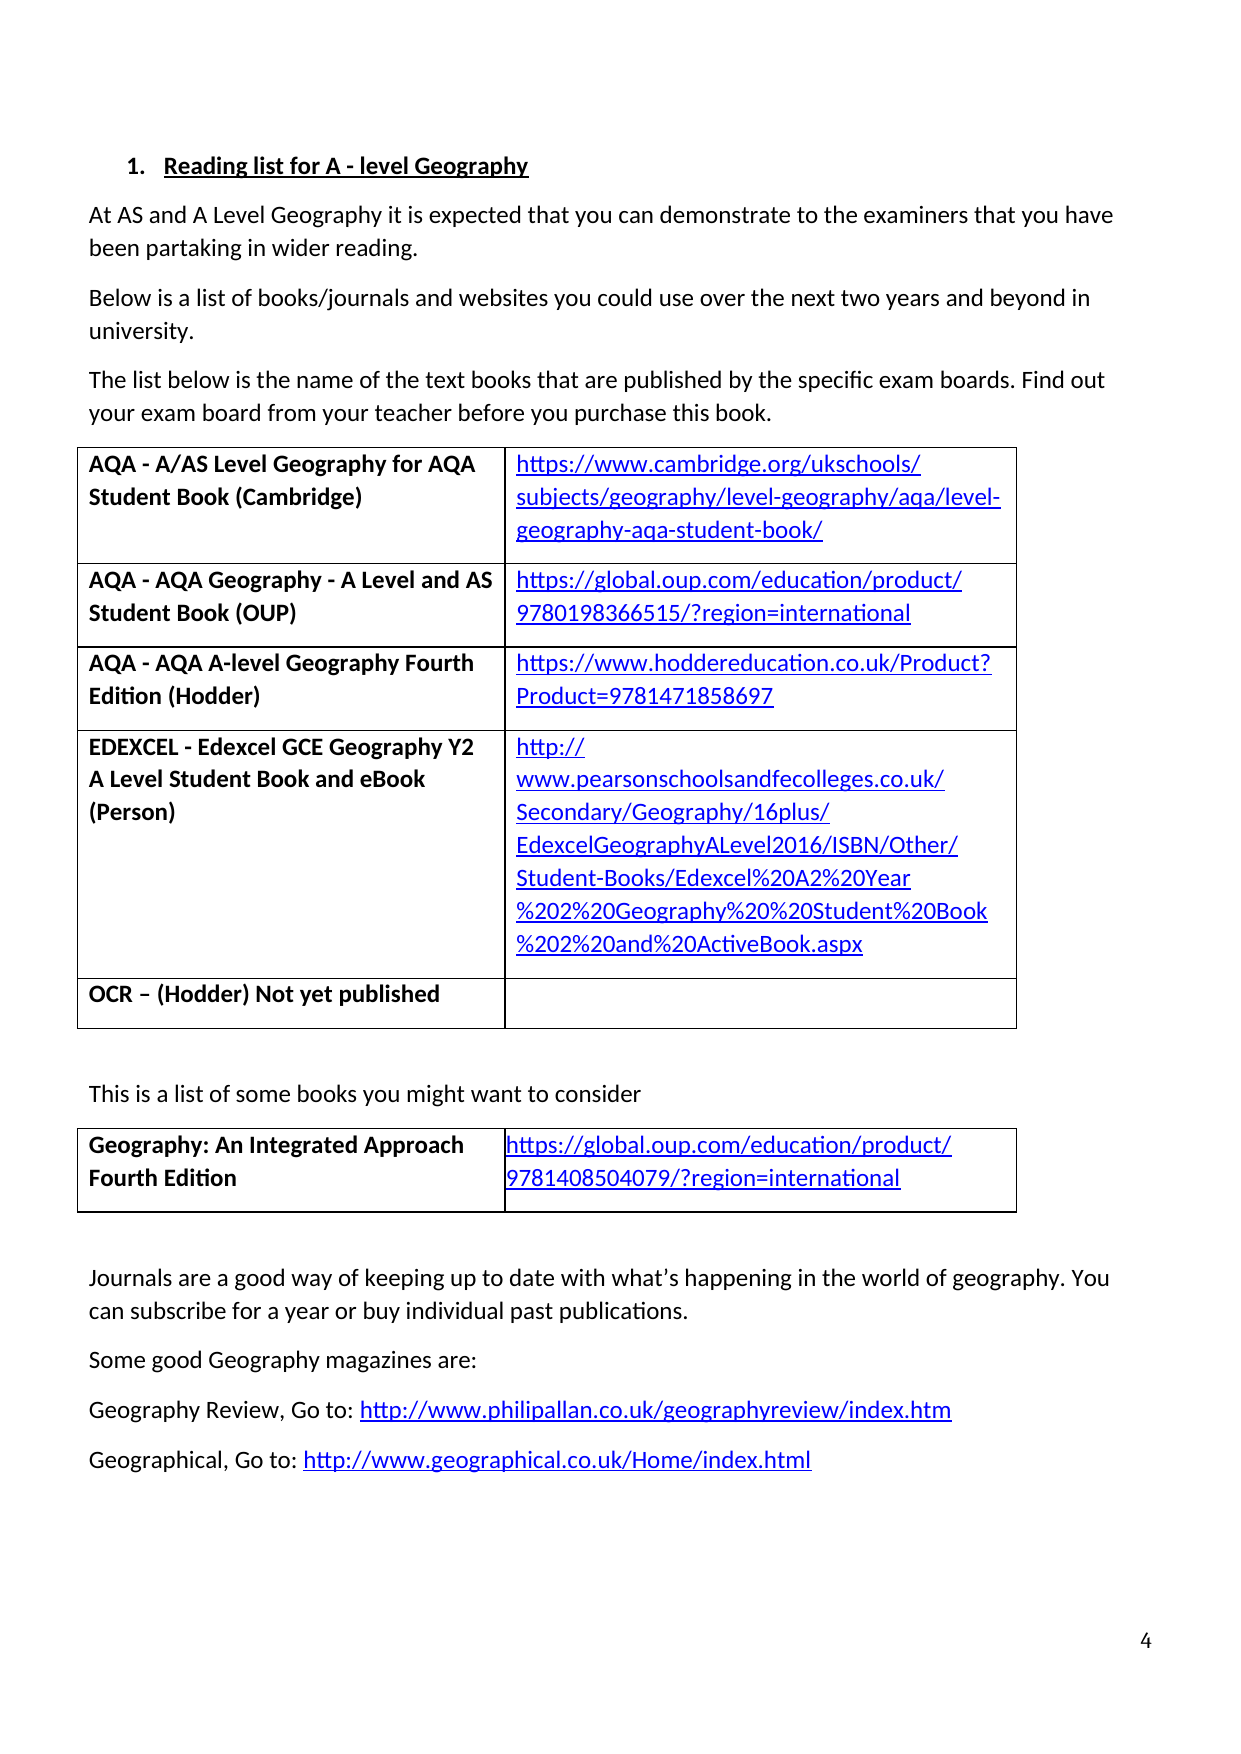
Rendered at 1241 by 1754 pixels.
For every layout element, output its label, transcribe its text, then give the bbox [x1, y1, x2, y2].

text The list below is the name of the text books that are published by the specific exam boards. Find out your exam board from your teacher before you purchase this book. [89, 364, 1152, 428]
table_cell AQA - AQA A-level Geography Fourth Edition (Hodder) [78, 648, 504, 730]
text At AS and A Level Geography it is expected that you can demonstrate to the examiners that you have been partaking in wider reading. [89, 199, 1152, 263]
table_cell OCR – (Hodder) Not yet published [78, 979, 504, 1028]
table_header https://www.cambridge.org/ukschools/subjects/geography/level-geography/aqa/level-geography-aqa-student-book/ [506, 448, 1016, 563]
table_header https://global.oup.com/education/product/9781408504079/?region=international [506, 1129, 1016, 1211]
table_cell EDEXCEL - Edexcel GCE Geography Y2 A Level Student Book and eBook (Person) [78, 731, 504, 977]
list Reading list for A - level Geography [126, 150, 1152, 181]
table_header AQA - A/AS Level Geography for AQA Student Book (Cambridge) [78, 448, 504, 563]
table_cell http://www.pearsonschoolsandfecolleges.co.uk/Secondary/Geography/16plus/EdexcelGeographyALevel2016/ISBN/Other/Student-Books/Edexcel%20A2%20Year%202%20Geography%20%20Student%20Book%202%20and%20ActiveBook.aspx [506, 731, 1016, 977]
table_cell https://global.oup.com/education/product/9780198366515/?region=international [506, 564, 1016, 646]
text Geographical, Go to: http://www.geographical.co.uk/Home/index.html [89, 1444, 1152, 1474]
text Geography Review, Go to: http://www.philipallan.co.uk/geographyreview/index.htm [89, 1394, 1152, 1425]
text This is a list of some books you might want to consider [89, 1079, 1152, 1109]
text Below is a list of books/journals and websites you could use over the next two years and beyond in university. [89, 282, 1152, 346]
table_cell https://www.hoddereducation.co.uk/Product?Product=9781471858697 [506, 648, 1016, 730]
table_cell AQA - AQA Geography - A Level and AS Student Book (OUP) [78, 564, 504, 646]
table_cell [506, 979, 1016, 1028]
text Journals are a good way of keeping up to date with what’s happening in the world of geography. You can subscribe for a year or buy individual past publications. [89, 1262, 1152, 1326]
table_header Geography: An Integrated Approach Fourth Edition [78, 1129, 504, 1211]
text Some good Geography magazines are: [89, 1344, 1152, 1375]
